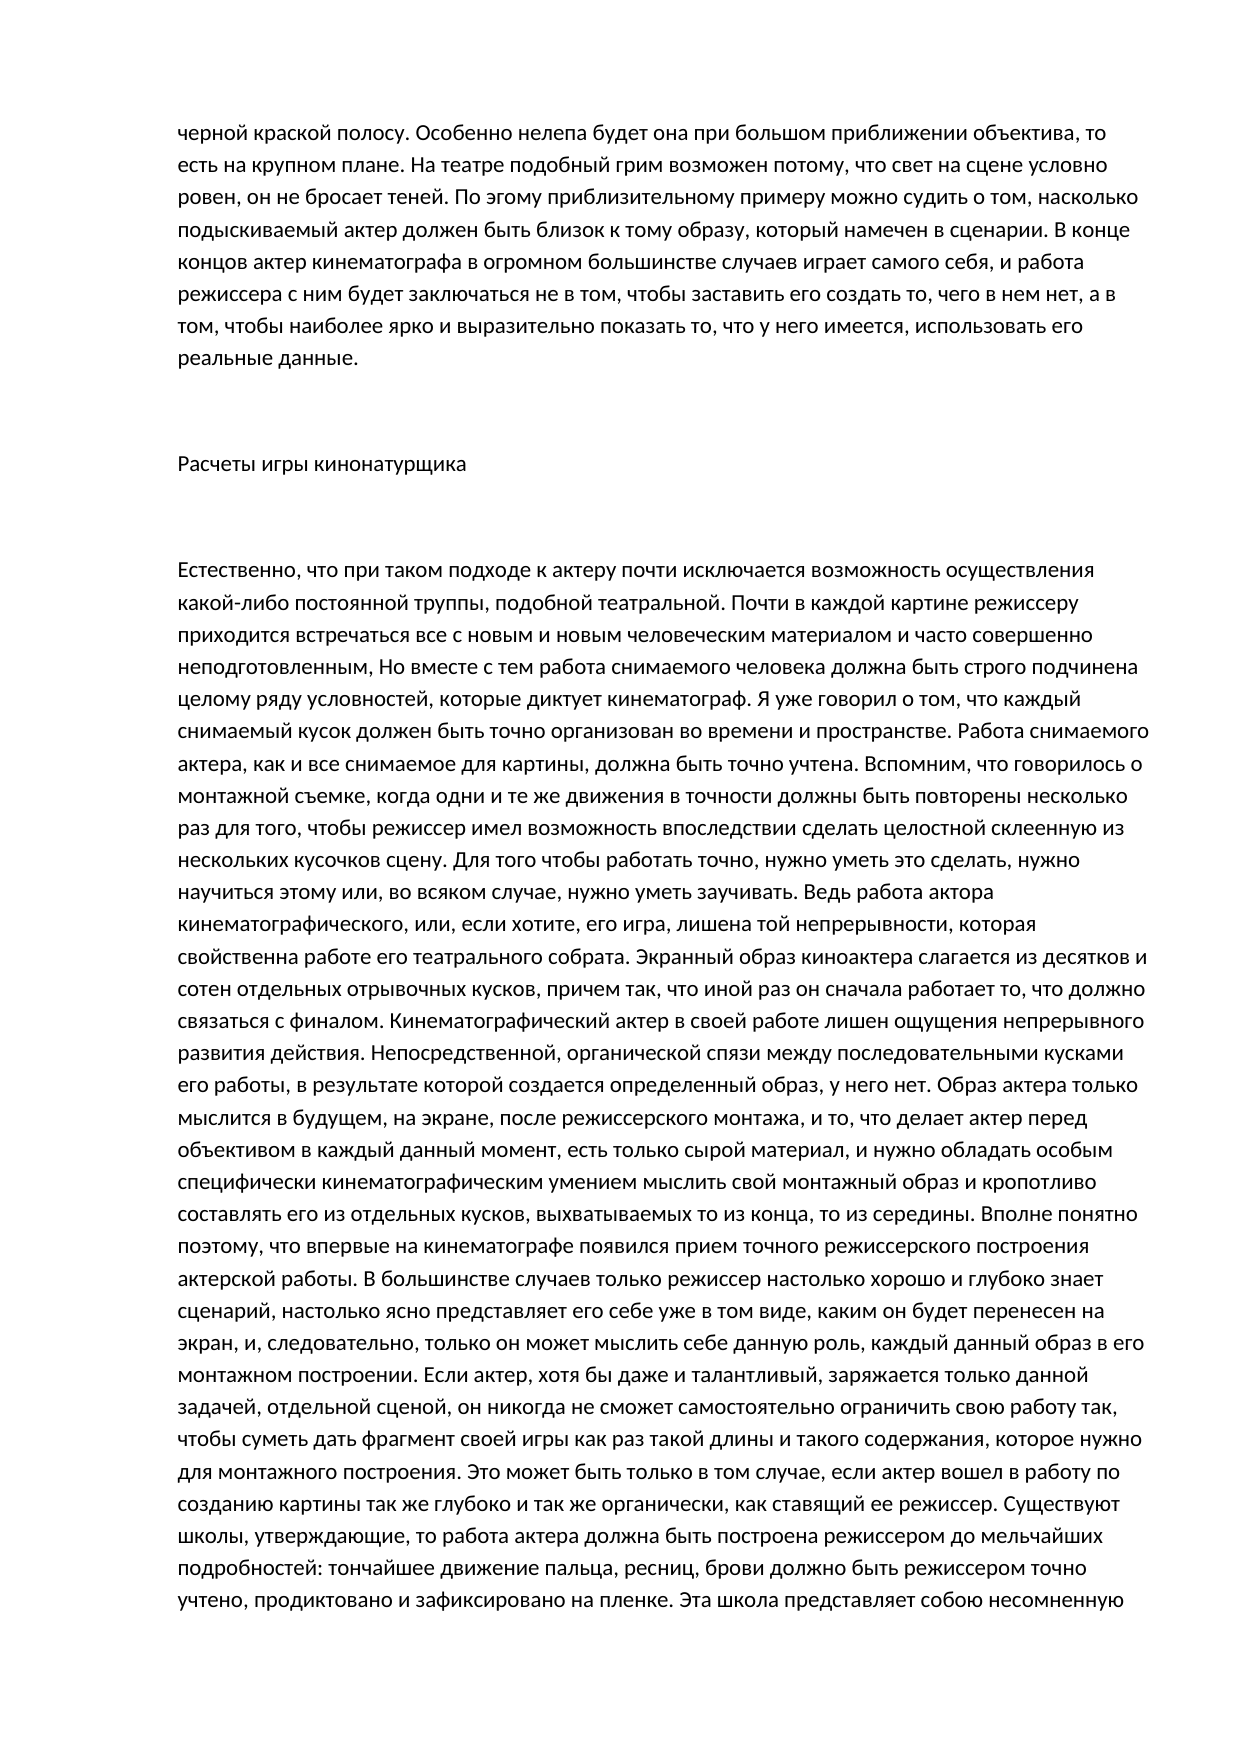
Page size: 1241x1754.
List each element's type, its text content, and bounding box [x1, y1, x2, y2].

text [177, 118, 1152, 371]
text Расчеты игры кинонатурщика [177, 449, 1152, 477]
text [177, 556, 1152, 1613]
